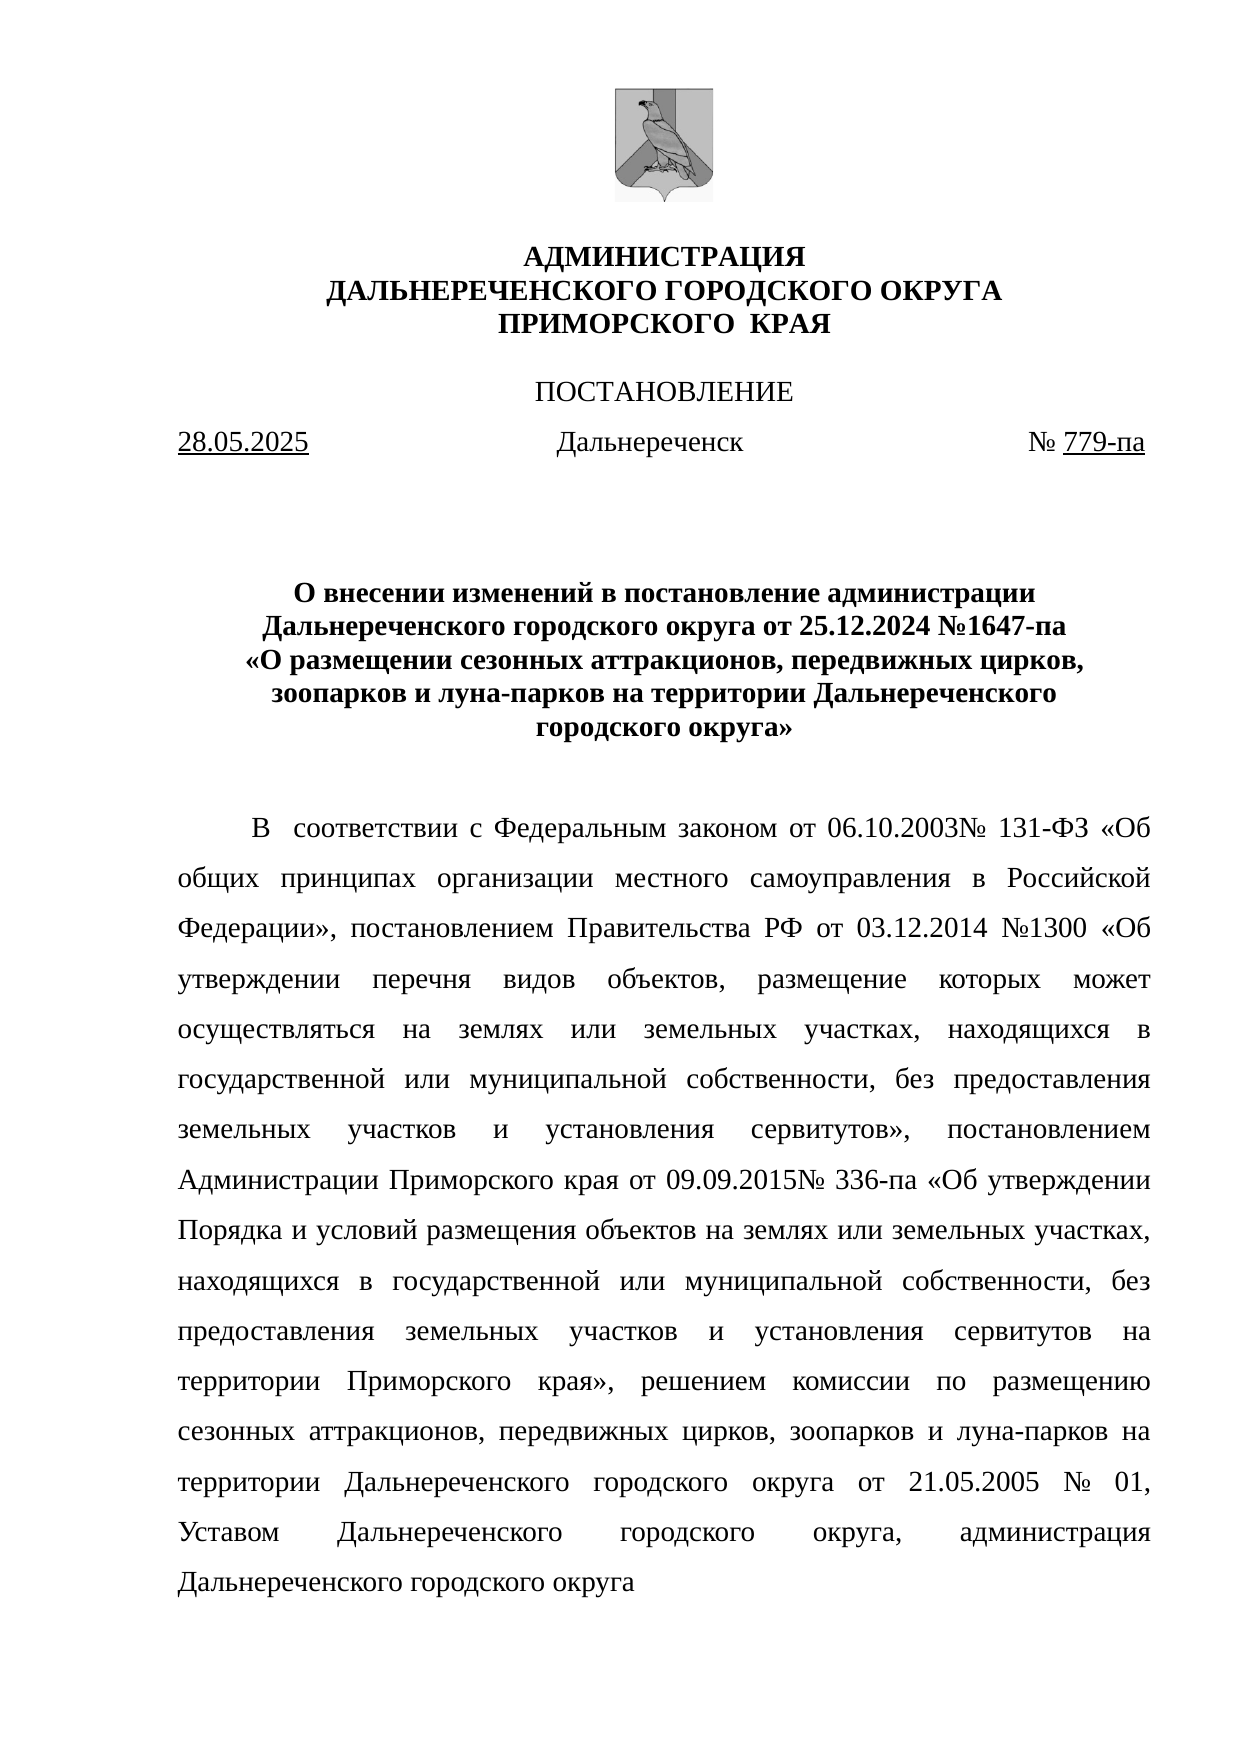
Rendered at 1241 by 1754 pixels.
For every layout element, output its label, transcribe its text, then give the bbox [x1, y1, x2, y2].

text зоопарков и луна-парков на территории Дальнереченского [177, 676, 1152, 709]
subtitle В соответствии с Федеральным законом от 06.10.2003№ 131-ФЗ «Об общих принципах организации местного самоуправления в Российской Федерации», постановлением Правительства РФ от 03.12.2014 №1300 «Об утверждении перечня видов объектов, размещение которых может осуществляться на землях или земельных участках, находящихся в государственной или муниципальной собственности, без предоставления земельных участков и установления сервитутов», постановлением Администрации Приморского края от 09.09.2015№ 336-па «Об утверждении Порядка и условий размещения объектов на землях или земельных участках, находящихся в государственной или муниципальной собственности, без предоставления земельных участков и установления сервитутов на территории Приморского края», решением комиссии по размещению сезонных аттракционов, передвижных цирков, зоопарков и луна-парков на территории Дальнереченского городского округа от 21.05.2005 № 01, Уставом Дальнереченского городского округа, администрация Дальнереченского городского округа [177, 810, 1152, 1598]
text О внесении изменений в постановление администрации Дальнереченского городского округа от 25.12.2024 №1647-па [177, 575, 1152, 642]
text ДАЛЬНЕРЕЧЕНСКОГО ГОРОДСКОГО ОКРУГА [177, 273, 1152, 307]
text ПОСТАНОВЛЕНИЕ [177, 374, 1152, 407]
text 28.05.2025 Дальнереченск № 779-па [177, 424, 1152, 458]
text ПРИМОРСКОГО КРАЯ [177, 307, 1152, 340]
text городского округа» [177, 709, 1152, 743]
picture [614, 88, 714, 202]
text «О размещении сезонных аттракционов, передвижных цирков, [177, 642, 1152, 676]
text АДМИНИСТРАЦИЯ [177, 239, 1152, 273]
